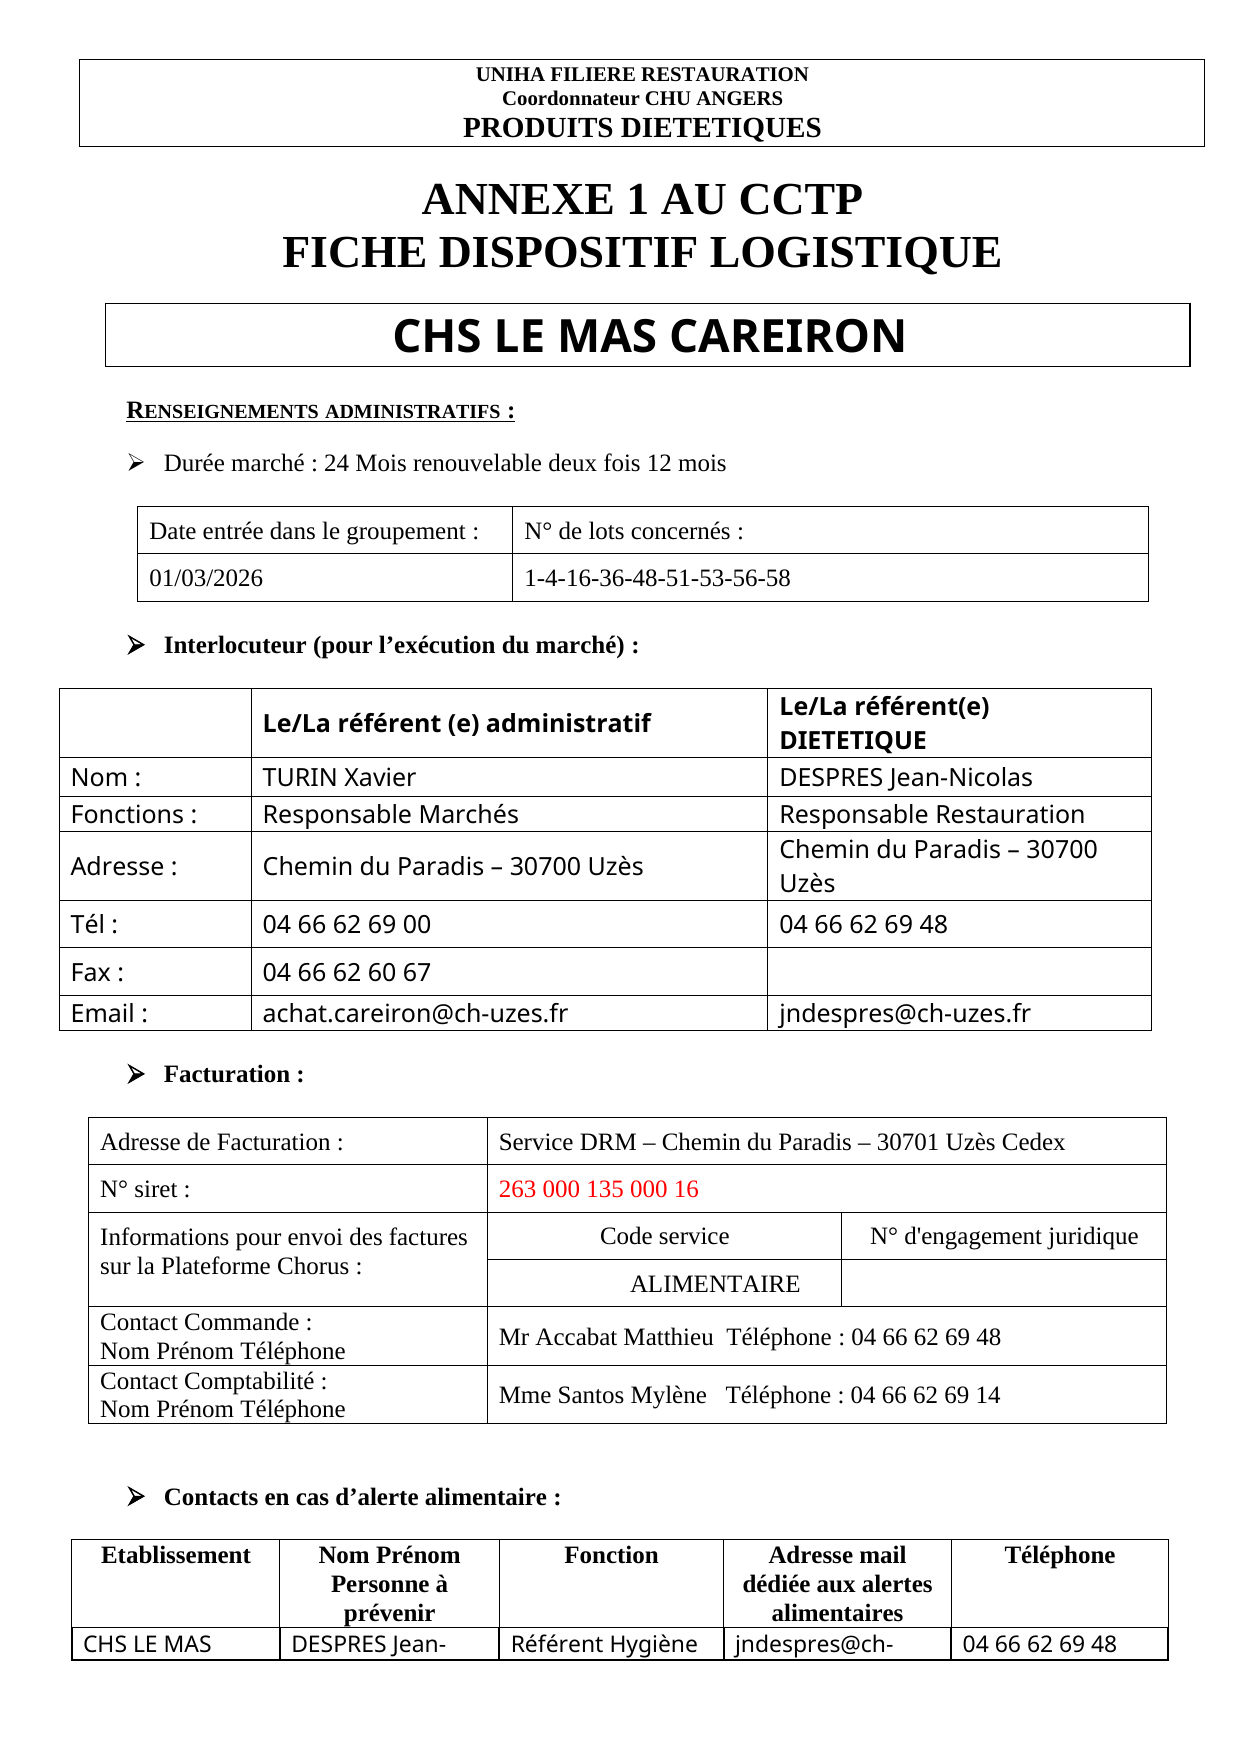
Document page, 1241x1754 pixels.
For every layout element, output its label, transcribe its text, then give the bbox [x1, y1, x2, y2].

table_cell Mr Accabat Matthieu Téléphone : 04 66 62 69 48 [488, 1307, 1166, 1365]
table_cell 1-4-16-36-48-51-53-56-58 [513, 554, 1148, 601]
table_header Service DRM – Chemin du Paradis – 30701 Uzès Cedex [488, 1118, 1166, 1164]
table_header Date entrée dans le groupement : [138, 507, 512, 553]
table_cell ALIMENTAIRE [488, 1260, 841, 1306]
table_header N° de lots concernés : [513, 507, 1148, 553]
table_cell Responsable Restauration [768, 797, 1151, 831]
table_cell Nom : [60, 758, 251, 796]
table_cell Contact Commande : Nom Prénom Téléphone [89, 1307, 487, 1365]
table_header Fonction [500, 1540, 723, 1627]
table_header Nom Prénom Personne à prévenir [280, 1540, 499, 1627]
table_cell Fonctions : [60, 797, 251, 831]
table_cell Email : [60, 996, 251, 1030]
table_cell Contact Comptabilité : Nom Prénom Téléphone [89, 1366, 487, 1423]
table_header Téléphone [952, 1540, 1168, 1627]
table_cell Code service [488, 1213, 841, 1259]
table_cell CHS LE MAS CAREIRON [73, 1628, 279, 1659]
text FICHE DISPOSITIF LOGISTIQUE [89, 225, 1196, 277]
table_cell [500, 1628, 723, 1659]
table_header Adresse de Facturation : [89, 1118, 487, 1164]
table_header Adresse mail dédiée aux alertes alimentaires [724, 1540, 951, 1627]
table_cell N° d'engagement juridique [842, 1213, 1166, 1259]
table_cell Responsable Marchés [252, 797, 767, 831]
table_cell Adresse : [60, 832, 251, 900]
table_cell N° siret : [89, 1165, 487, 1212]
table_header Etablissement [72, 1540, 279, 1627]
text Coordonnateur CHU ANGERS [89, 86, 1196, 107]
list Durée marché : 24 Mois renouvelable deux fois 12 mois [126, 448, 1196, 477]
table_cell 04 66 62 69 00 [252, 901, 767, 947]
table_cell 263 000 135 000 16 [488, 1165, 1166, 1212]
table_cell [281, 1628, 498, 1659]
table_cell DESPRES Jean-Nicolas [768, 758, 1151, 796]
table_cell Tél : [60, 901, 251, 947]
text UNIHA FILIERE RESTAURATION [80, 60, 1204, 86]
list Facturation : [126, 1059, 1196, 1088]
table_cell 04 66 62 60 67 [252, 948, 767, 994]
table_header Le/La référent(e) DIETETIQUE [768, 689, 1151, 757]
table_cell Chemin du Paradis – 30700 Uzès [252, 832, 767, 900]
table_cell TURIN Xavier [252, 758, 767, 796]
table_cell Informations pour envoi des factures sur la Plateforme Chorus : [89, 1213, 487, 1306]
table_cell achat.careiron@ch-uzes.fr [252, 996, 767, 1030]
table_cell 04 66 62 69 48 [768, 901, 1151, 947]
list Contacts en cas d’alerte alimentaire : [126, 1482, 1196, 1511]
table_cell Chemin du Paradis – 30700 Uzès [768, 832, 1151, 900]
table_cell 04 66 62 69 48 [952, 1628, 1167, 1659]
text Renseignements administratifs : [32, 396, 1196, 424]
text ANNEXE 1 AU CCTP [89, 172, 1196, 225]
list Interlocuteur (pour l’exécution du marché) : [126, 630, 1196, 659]
table_cell jndespres@ch-uzes.fr [768, 996, 1151, 1030]
table_header [60, 689, 251, 757]
table_cell [768, 948, 1151, 994]
table_header Le/La référent (e) administratif [252, 689, 767, 757]
table_cell Mme Santos Mylène Téléphone : 04 66 62 69 14 [488, 1366, 1166, 1423]
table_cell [725, 1628, 950, 1659]
table_cell [842, 1260, 1166, 1306]
table_cell 01/03/2026 [138, 554, 512, 601]
table_cell Fax : [60, 948, 251, 994]
text CHS LE MAS CAREIRON [106, 304, 1189, 366]
text PRODUITS DIETETIQUES [80, 107, 1204, 146]
